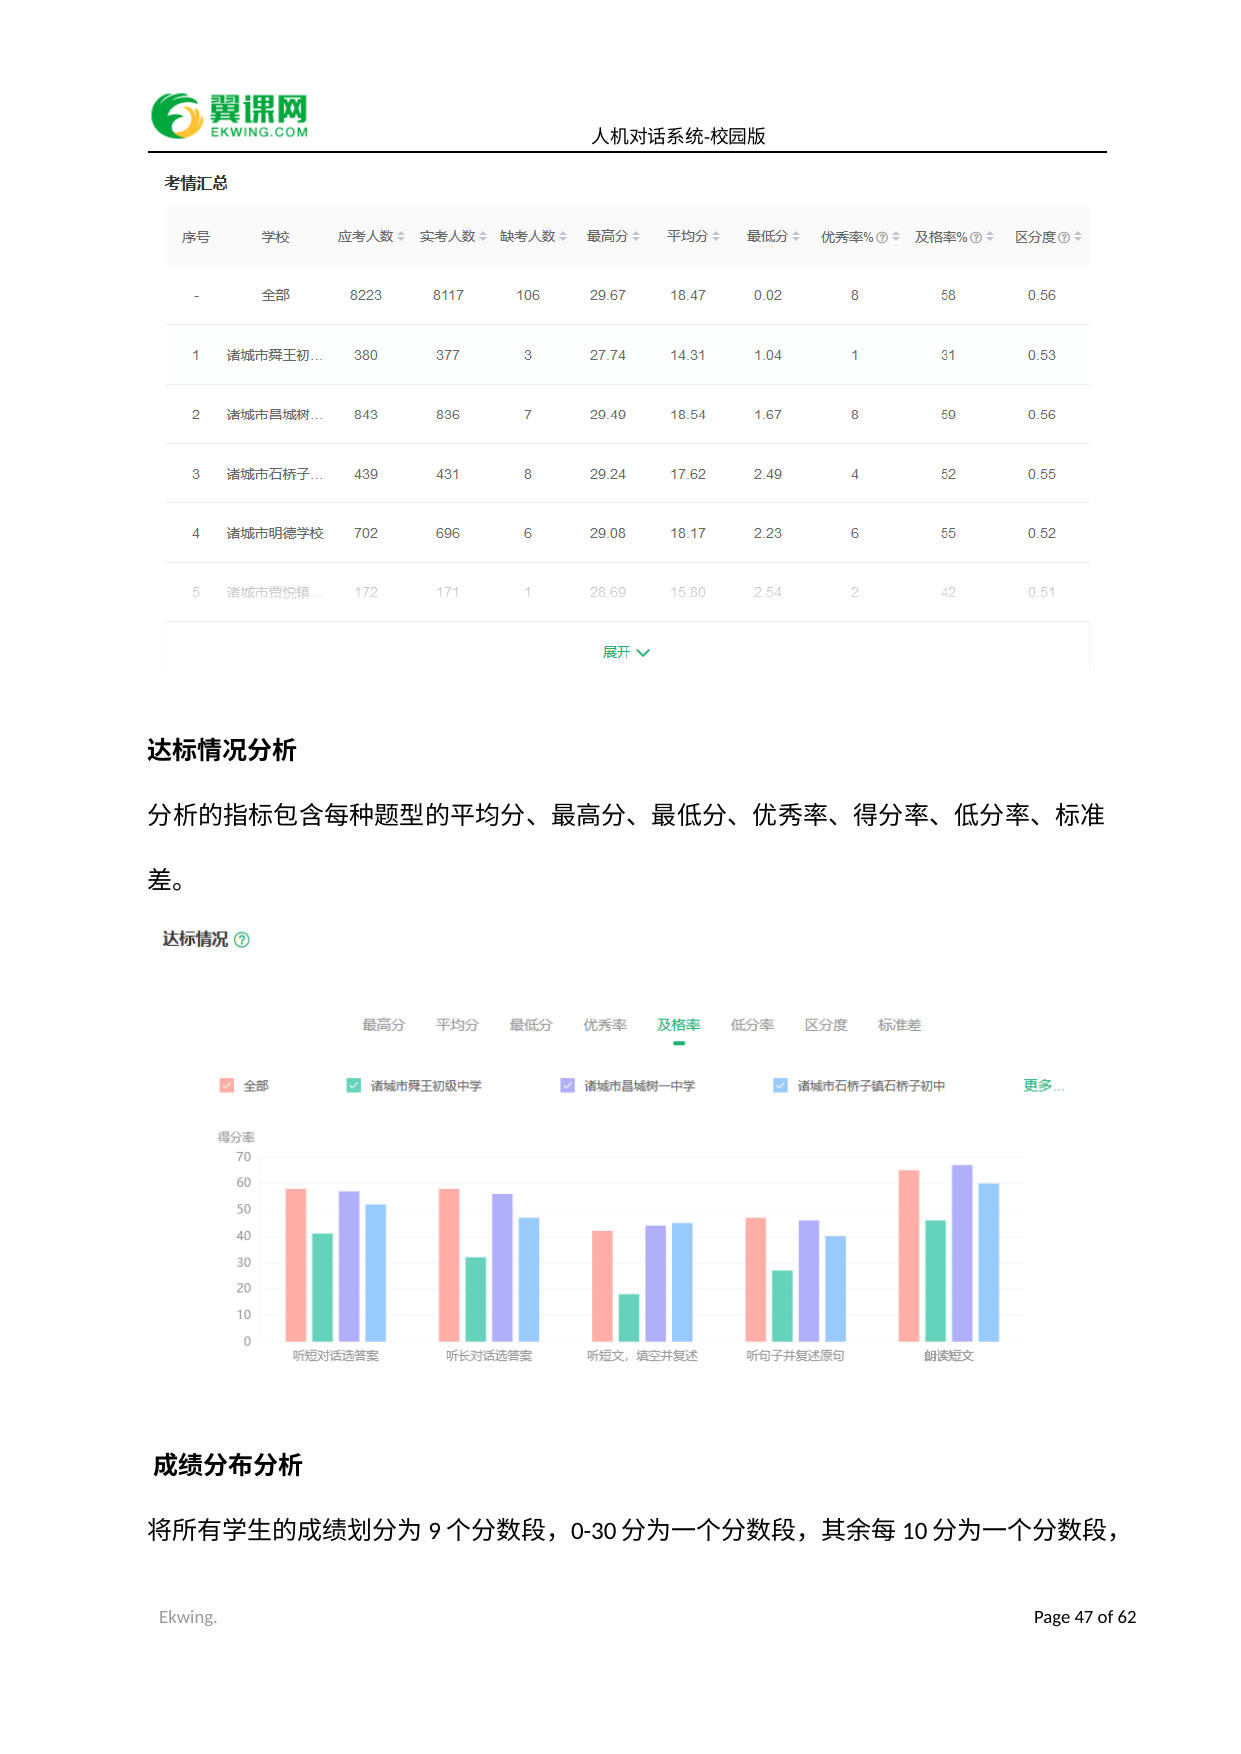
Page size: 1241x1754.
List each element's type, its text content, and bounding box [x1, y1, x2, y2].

picture [147, 910, 1107, 1397]
text 将所有学生的成绩划分为9个分数段，0-30分为一个分数段，其余每10分为一个分数段，如30分-40分；之后统计每种题型中每个分数段内的学生人数占比，如“在听力记录题型中，30分-40分的人数占比为60%” [148, 1496, 1107, 1561]
text 达标情况分析 [148, 716, 1107, 781]
picture [147, 88, 317, 144]
text 成绩分布分析 [148, 1431, 1107, 1496]
text 分析的指标包含每种题型的平均分、最高分、最低分、优秀率、得分率、低分率、标准差。 [148, 781, 1107, 910]
picture [147, 163, 1107, 671]
